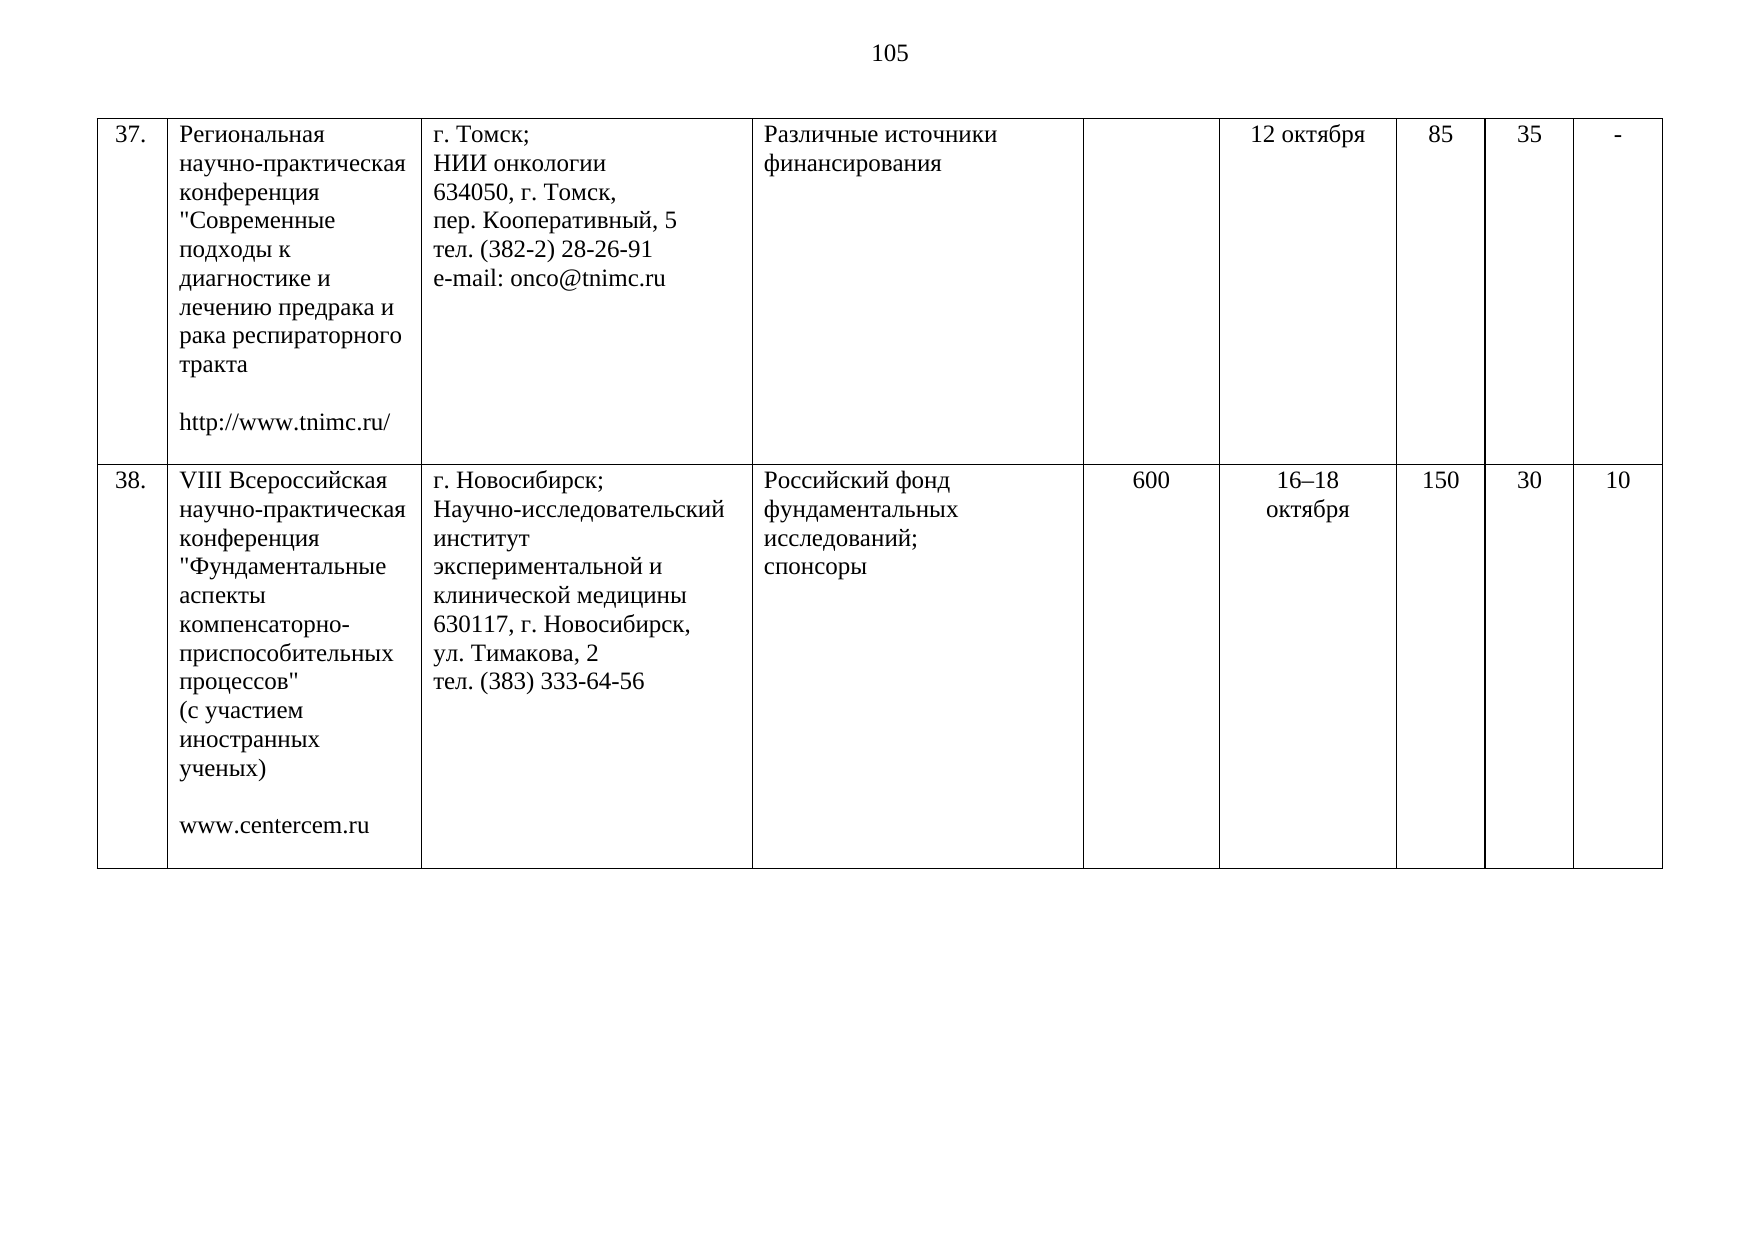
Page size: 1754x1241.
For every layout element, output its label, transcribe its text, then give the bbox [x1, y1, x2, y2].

table_cell г. Томск; НИИ онкологии 634050, г. Томск, пер. Кооперативный, 5 тел. (382-2) 28-26-91 e-mail: onco@tnimc.ru [422, 119, 752, 464]
table_cell Различные источники финансирования [753, 119, 1083, 464]
table_cell - [1574, 119, 1662, 464]
table_cell 600 [1084, 465, 1219, 868]
table_cell Региональная научно-практическая конференция "Современные подходы к диагностике и лечению предрака и рака респираторного тракта http://www.tnimc.ru/ [168, 119, 421, 464]
table_cell [98, 119, 167, 464]
table_cell 10 [1574, 465, 1662, 868]
table_cell 16–18 октября [1220, 465, 1396, 868]
table_cell 85 [1397, 119, 1484, 464]
table_cell 150 [1397, 465, 1484, 868]
table_cell 35 [1486, 119, 1573, 464]
table_cell 12 октября [1220, 119, 1396, 464]
table_cell [98, 465, 167, 868]
table_cell 30 [1486, 465, 1573, 868]
table_cell г. Новосибирск; Научно-исследовательский институт экспериментальной и клинической медицины 630117, г. Новосибирск, ул. Тимакова, 2 тел. (383) 333-64-56 [422, 465, 752, 868]
table_cell Российский фонд фундаментальных исследований; спонсоры [753, 465, 1083, 868]
table_cell VIII Всероссийская научно-практическая конференция "Фундаментальные аспекты компенсаторно-приспособительных процессов" (с участием иностранных ученых) www.centercem.ru [168, 465, 421, 868]
table_cell [1084, 119, 1219, 464]
